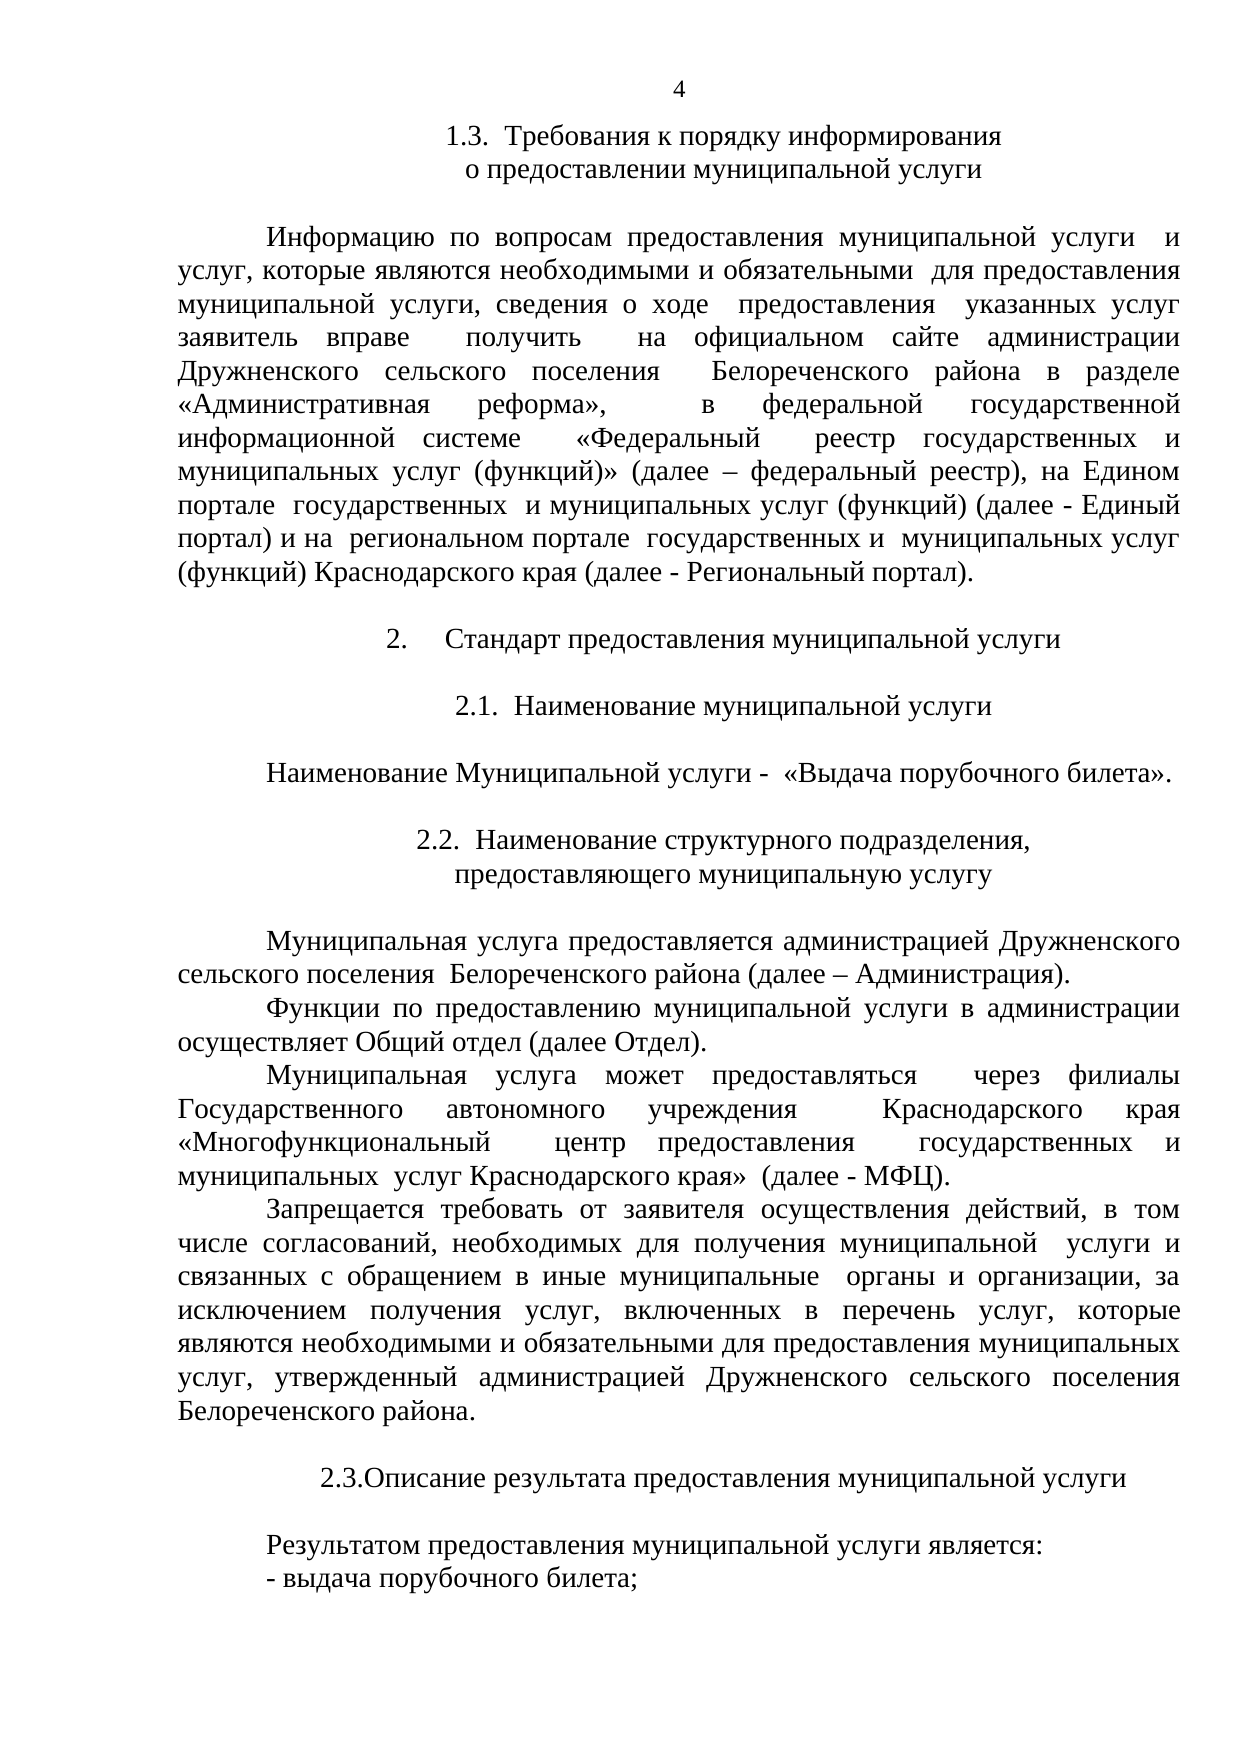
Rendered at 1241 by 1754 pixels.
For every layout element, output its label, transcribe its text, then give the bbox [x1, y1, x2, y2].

text Запрещается требовать от заявителя осуществления действий, в том числе согласований, необходимых для получения муниципальной услуги и связанных с обращением в иные муниципальные органы и организации, за исключением получения услуг, включенных в перечень услуг, которые являются необходимыми и обязательными для предоставления муниципальных услуг, утвержденный администрацией Дружненского сельского поселения Белореченского района. [177, 1191, 1181, 1426]
text Муниципальная услуга может предоставляться через филиалы Государственного автономного учреждения Краснодарского края «Многофункциональный центр предоставления государственных и муниципальных услуг Краснодарского края» (далее - МФЦ). [177, 1057, 1181, 1191]
text предоставляющего муниципальную услугу [177, 856, 1181, 889]
text Информацию по вопросам предоставления муниципальной услуги и услуг, которые являются необходимыми и обязательными для предоставления муниципальной услуги, сведения о ходе предоставления указанных услуг заявитель вправе получить на официальном сайте администрации Дружненского сельского поселения Белореченского района в разделе «Административная реформа», в федеральной государственной информационной системе «Федеральный реестр государственных и муниципальных услуг (функций)» (далее – федеральный реестр), на Едином портале государственных и муниципальных услуг (функций) (далее - Единый портал) и на региональном портале государственных и муниципальных услуг (функций) Краснодарского края (далее - Региональный портал). [177, 219, 1181, 588]
text 2.3.Описание результата предоставления муниципальной услуги [177, 1460, 1181, 1493]
list Требования к порядку информирования [177, 118, 1181, 152]
list Стандарт предоставления муниципальной услуги [177, 621, 1181, 655]
text о предоставлении муниципальной услуги [177, 152, 1181, 185]
text Муниципальная услуга предоставляется администрацией Дружненского сельского поселения Белореченского района (далее – Администрация). [177, 923, 1181, 990]
text Функции по предоставлению муниципальной услуги в администрации осуществляет Общий отдел (далее Отдел). [177, 990, 1181, 1057]
list Наименование структурного подразделения, [177, 822, 1181, 856]
text Наименование Муниципальной услуги - «Выдача порубочного билета». [177, 755, 1181, 789]
text - выдача порубочного билета; [177, 1560, 1181, 1594]
list Наименование муниципальной услуги [177, 688, 1181, 722]
text Результатом предоставления муниципальной услуги является: [177, 1527, 1181, 1560]
